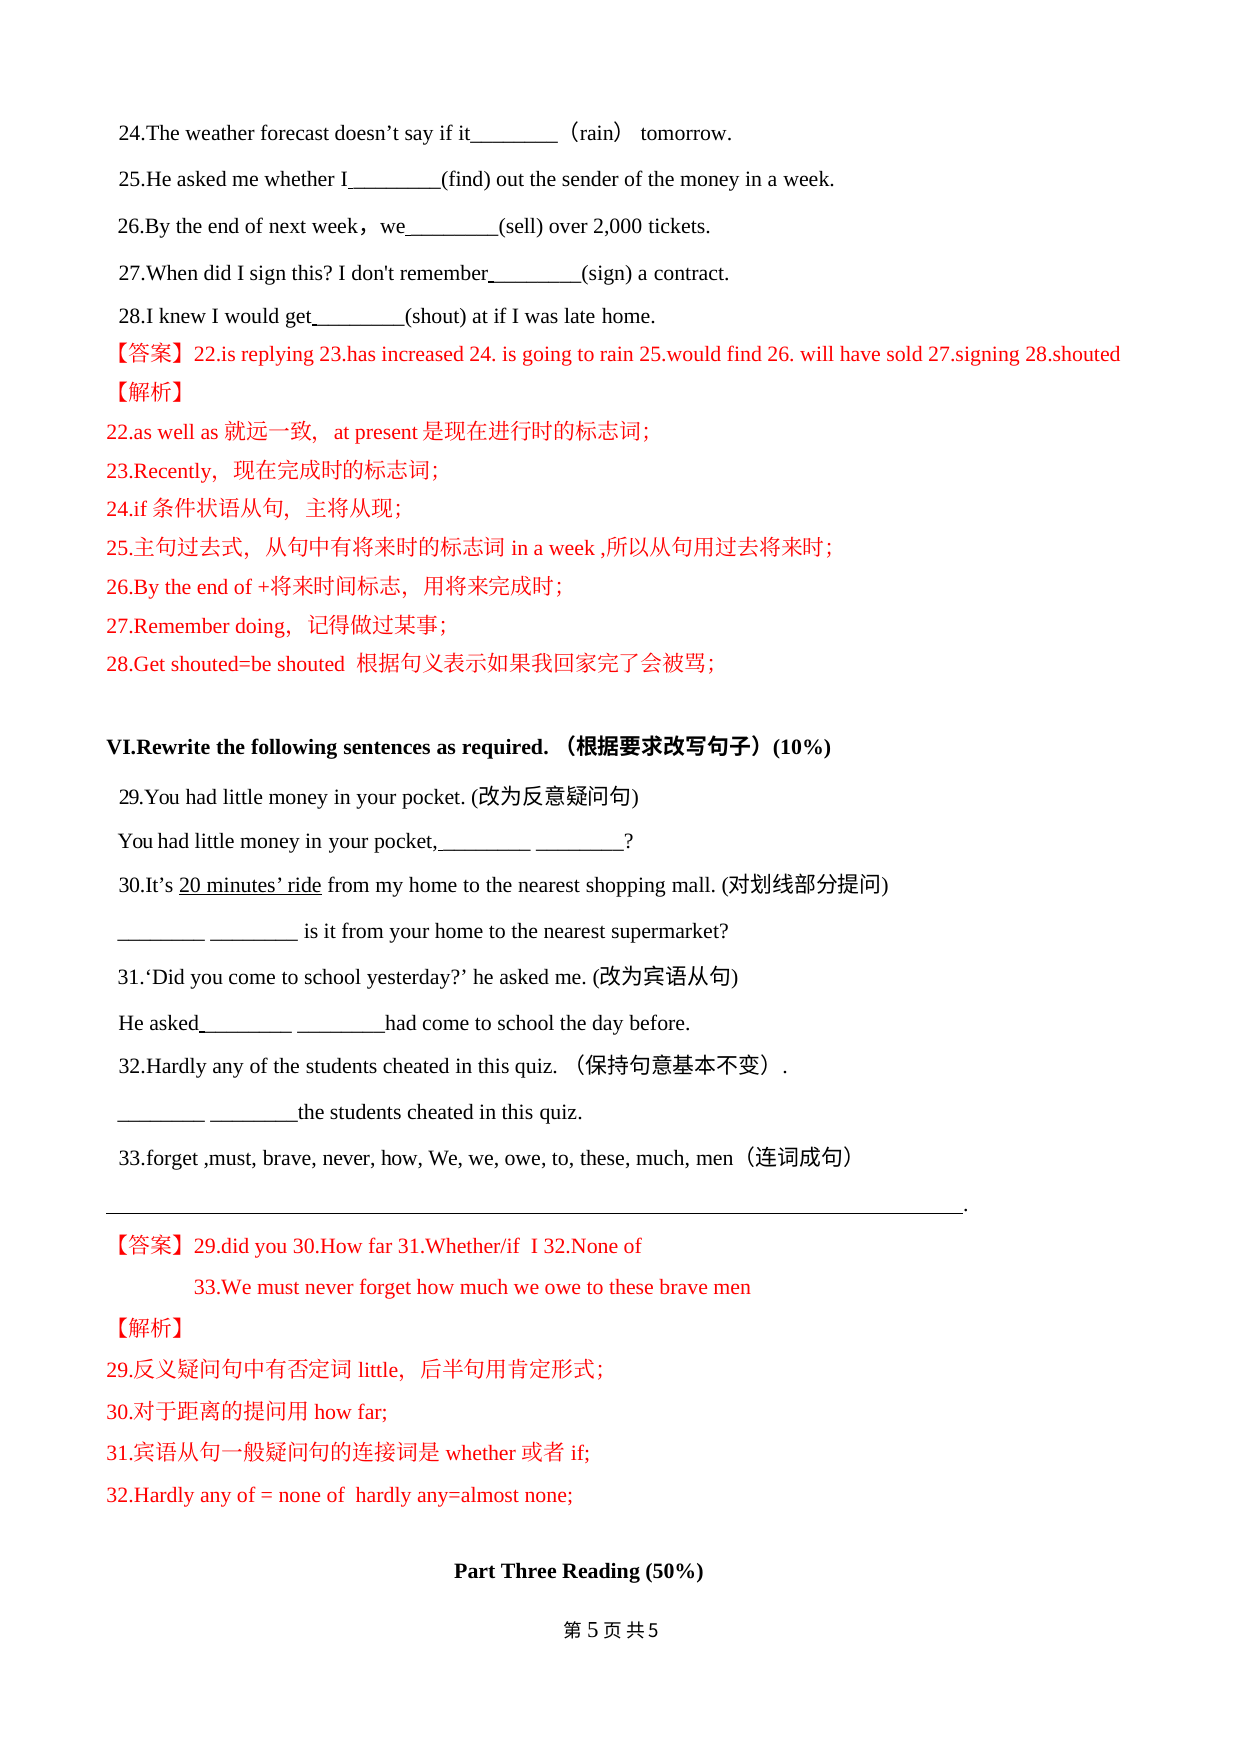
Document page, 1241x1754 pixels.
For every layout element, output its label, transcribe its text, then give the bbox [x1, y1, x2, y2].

list 26.By the end of +将来时间标志，用将来完成时； [106, 574, 1136, 599]
list 26.By the end of next week，we ________(sell) over 2,000 tickets. [106, 208, 1136, 240]
list 27.Remember doing，记得做过某事； [106, 613, 1136, 638]
list 宾语从句一般疑问句的连接词是 whether 或者 if; [106, 1440, 1136, 1465]
text 【答案】22.is replying 23.has increased 24. is going to rain 25.would find 26. will have sold 27.signing 28.shouted [106, 341, 1136, 367]
list 27.When did I sign this? I don't remember ________(sign) a contract. [118, 259, 1136, 285]
list You had little money in your pocket, ________ ________? [106, 828, 753, 854]
list 24.The weather forecast doesn’t say if it________（rain） tomorrow. [118, 114, 1136, 146]
list 28.I knew I would get ________(shout) at if I was late home. [118, 303, 1136, 328]
list 28.Get shouted=be shouted 根据句义表示如果我回家完了会被骂； [106, 651, 1136, 677]
list He asked ________ ________had come to school the day before. [74, 1009, 839, 1035]
text 33.We must never forget how much we owe to these brave men [106, 1274, 1136, 1299]
text 【解析】 [106, 1316, 1136, 1341]
list 30.It’s 20 minutes’ ride from my home to the nearest shopping mall. (对划线部分提问) [118, 867, 1136, 898]
list 31.‘Did you come to school yesterday?’ he asked me. (改为宾语从句) [106, 959, 839, 991]
list 24.if 条件状语从句，主将从现； [106, 496, 1136, 522]
list 29.You had little money in your pocket. (改为反意疑问句) [118, 779, 753, 810]
subtitle Part Three Reading (50%) [454, 1558, 1136, 1583]
text 【解析】 [106, 380, 1136, 405]
list 22.as well as 就远一致，at present是现在进行时的标志词； [106, 419, 1136, 444]
text ________ ________the students cheated in this quiz. [106, 1099, 1136, 1124]
list 25.主句过去式，从句中有将来时的标志词 in a week ,所以从句用过去将来时； [106, 535, 1136, 560]
list VI.Rewrite the following sentences as required. （根据要求改写句子）(10%) [106, 729, 1136, 761]
text ________ ________ is it from your home to the nearest supermarket? [106, 918, 1136, 943]
list 反义疑问句中有否定词 little，后半句用肯定形式； [106, 1357, 1136, 1382]
list 25.He asked me whether I ________(find) out the sender of the money in a week. [118, 166, 1136, 191]
list 对于距离的提问用 how far; [106, 1399, 1136, 1424]
list Hardly any of = none of hardly any=almost none; [106, 1482, 1136, 1507]
text 【答案】29.did you 30.How far 31.Whether/if I 32.None of [106, 1233, 1136, 1258]
list 33.forget ,must, brave, never, how, We, we, owe, to, these, much, men（连词成句） [118, 1140, 1136, 1172]
text . [106, 1191, 1136, 1217]
list 23.Recently，现在完成时的标志词； [106, 458, 1136, 483]
list 32.Hardly any of the students cheated in this quiz. （保持句意基本不变）. [118, 1048, 1136, 1079]
